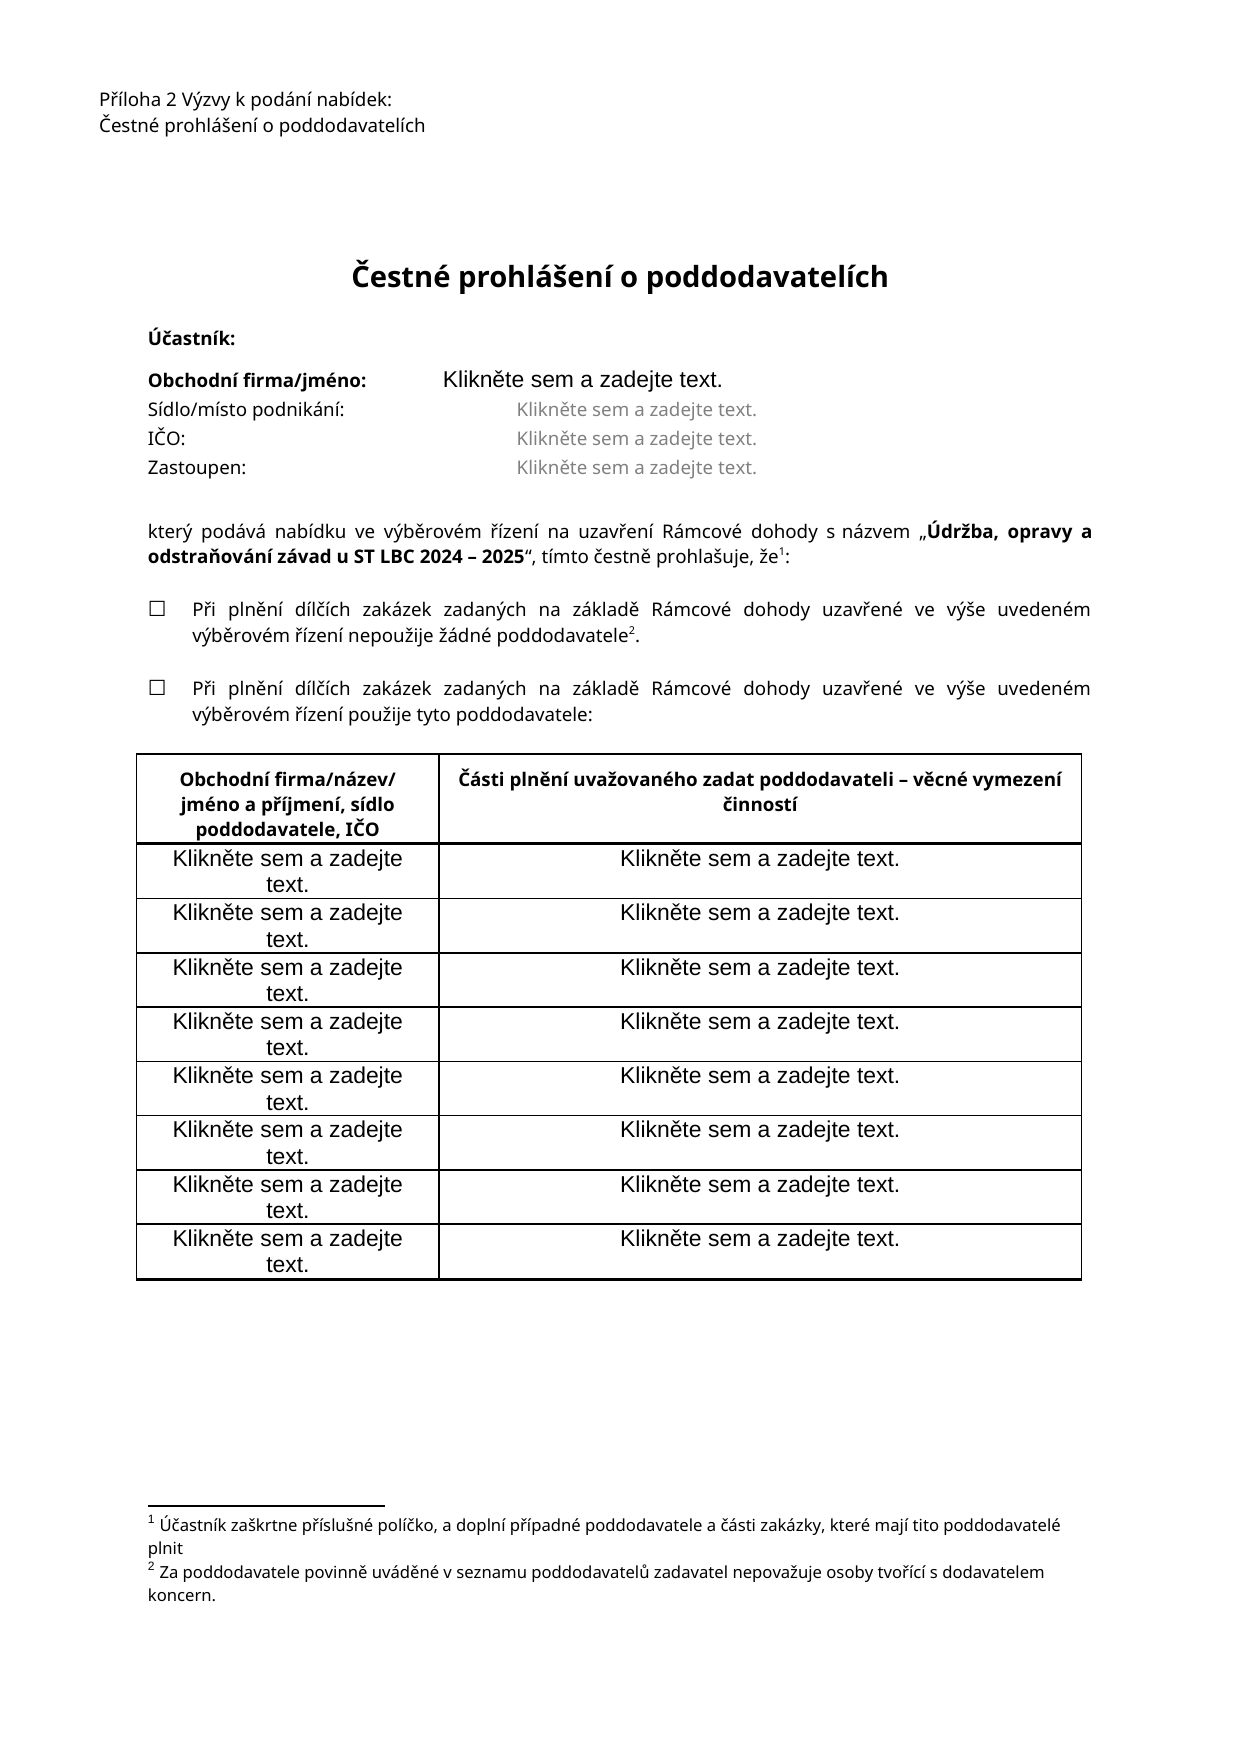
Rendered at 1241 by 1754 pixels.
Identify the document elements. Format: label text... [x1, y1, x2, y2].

text Zastoupen: [148, 451, 1093, 480]
text který podává nabídku ve výběrovém řízení na uzavření Rámcové dohody s názvem „Údržba, opravy a odstraňování závad u ST LBC 2024 – 2025“, tímto čestně prohlašuje, že: [148, 518, 1093, 569]
text Sídlo/místo podnikání: [148, 393, 1093, 422]
text Při plnění dílčích zakázek zadaných na základě Rámcové dohody uzavřené ve výše uvedeném výběrovém řízení nepoužije žádné poddodavatele. [148, 594, 1093, 648]
table_header Části plnění uvažovaného zadat poddodavateli – věcné vymezení činností [440, 755, 1081, 842]
text Účastník: [148, 321, 1093, 352]
text Obchodní firma/jméno: [148, 364, 1093, 393]
text Při plnění dílčích zakázek zadaných na základě Rámcové dohody uzavřené ve výše uvedeném výběrovém řízení použije tyto poddodavatele: [148, 673, 1093, 727]
title Čestné prohlášení o poddodavatelích [148, 256, 1093, 296]
text IČO: [148, 422, 1093, 451]
table_header Obchodní firma/název/ jméno a příjmení, sídlo poddodavatele, IČO [137, 755, 438, 842]
